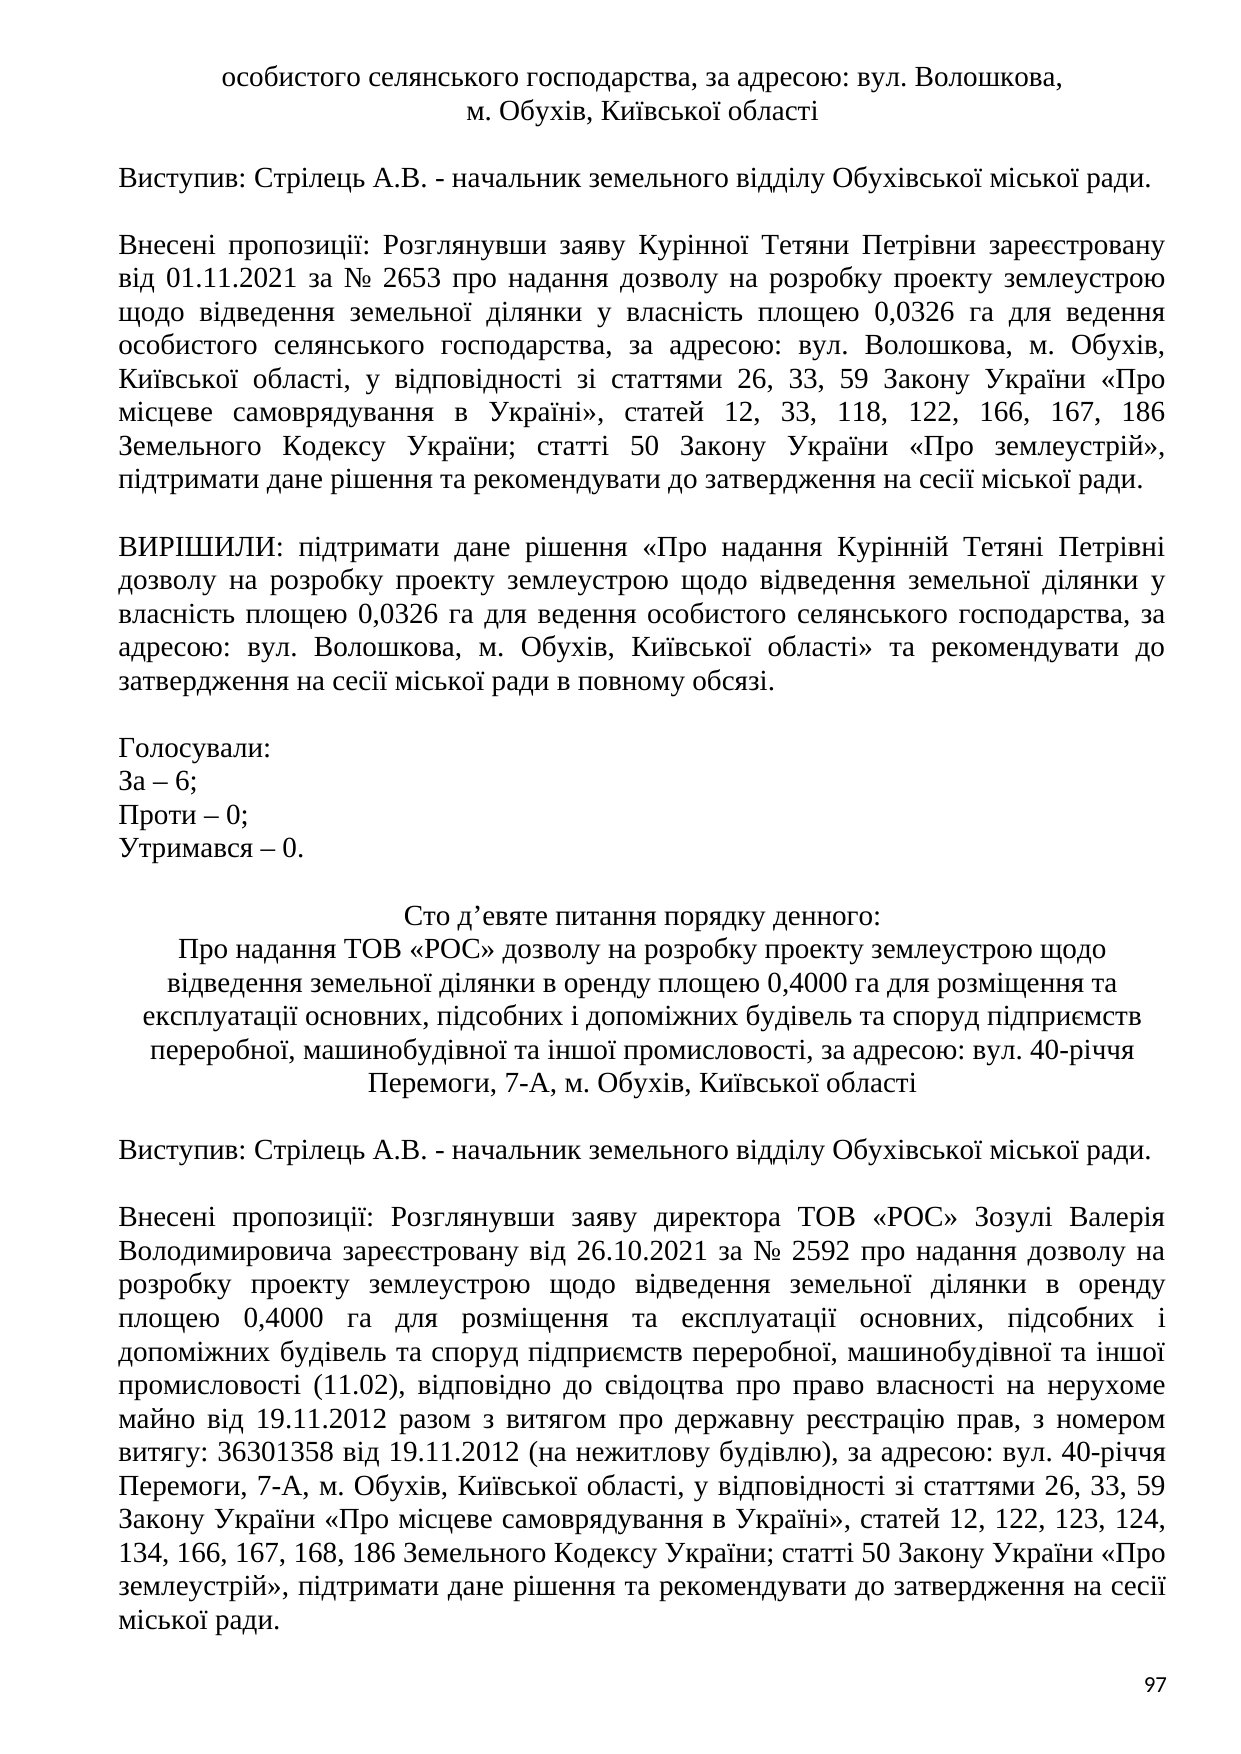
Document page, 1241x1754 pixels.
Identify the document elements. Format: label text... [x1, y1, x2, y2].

text Про надання ТОВ «РОС» дозволу на розробку проекту землеустрою щодо відведення земельної ділянки в оренду площею 0,4000 га для розміщення та експлуатації основних, підсобних і допоміжних будівель та споруд підприємств переробної, машинобудівної та іншої промисловості, за адресою: вул. 40-річчя Перемоги, 7-А, м. Обухів, Київської області [118, 931, 1167, 1099]
list Внесені пропозиції: Розглянувши заяву директора ТОВ «РОС» Зозулі Валерія Володимировича зареєстровану від 26.10.2021 за № 2592 про надання дозволу на розробку проекту землеустрою щодо відведення земельної ділянки в оренду площею 0,4000 га для розміщення та експлуатації основних, підсобних і допоміжних будівель та споруд підприємств переробної, машинобудівної та іншої промисловості (11.02), відповідно до свідоцтва про право власності на нерухоме майно від 19.11.2012 разом з витягом про державну реєстрацію прав, з номером витягу: 36301358 від 19.11.2012 (на нежитлову будівлю), за адресою: вул. 40-річчя Перемоги, 7-А, м. Обухів, Київської області, у відповідності зі статтями 26, 33, 59 Закону України «Про місцеве самоврядування в Україні», статей 12, 122, 123, 124, 134, 166, 167, 168, 186 Земельного Кодексу України; статті 50 Закону України «Про землеустрій», підтримати дане рішення та рекомендувати до затвердження на сесії міської ради. [118, 1199, 1167, 1636]
text Виступив: Стрілець А.В. - начальник земельного відділу Обухівської міської ради. [118, 160, 1167, 193]
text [118, 59, 1167, 126]
text Сто д’евяте питання порядку денного: [118, 898, 1167, 931]
text Голосували: [118, 730, 1167, 763]
text Утримався – 0. [118, 831, 1167, 864]
text ВИРІШИЛИ: підтримати дане рішення «Про надання Курінній Тетяні Петрівні дозволу на розробку проекту землеустрою щодо відведення земельної ділянки у власність площею 0,0326 га для ведення особистого селянського господарства, за адресою: вул. Волошкова, м. Обухів, Київської області» та рекомендувати до затвердження на сесії міської ради в повному обсязі. [118, 529, 1167, 696]
text За – 6; [118, 763, 1167, 797]
list Внесені пропозиції: Розглянувши заяву Курінної Тетяни Петрівни зареєстровану від 01.11.2021 за № 2653 про надання дозволу на розробку проекту землеустрою щодо відведення земельної ділянки у власність площею 0,0326 га для ведення особистого селянського господарства, за адресою: вул. Волошкова, м. Обухів, Київської області, у відповідності зі статтями 26, 33, 59 Закону України «Про місцеве самоврядування в Україні», статей 12, 33, 118, 122, 166, 167, 186 Земельного Кодексу України; статті 50 Закону України «Про землеустрій», підтримати дане рішення та рекомендувати до затвердження на сесії міської ради. [118, 227, 1167, 495]
text Виступив: Стрілець А.В. - начальник земельного відділу Обухівської міської ради. [118, 1132, 1167, 1166]
text Проти – 0; [118, 797, 1167, 831]
